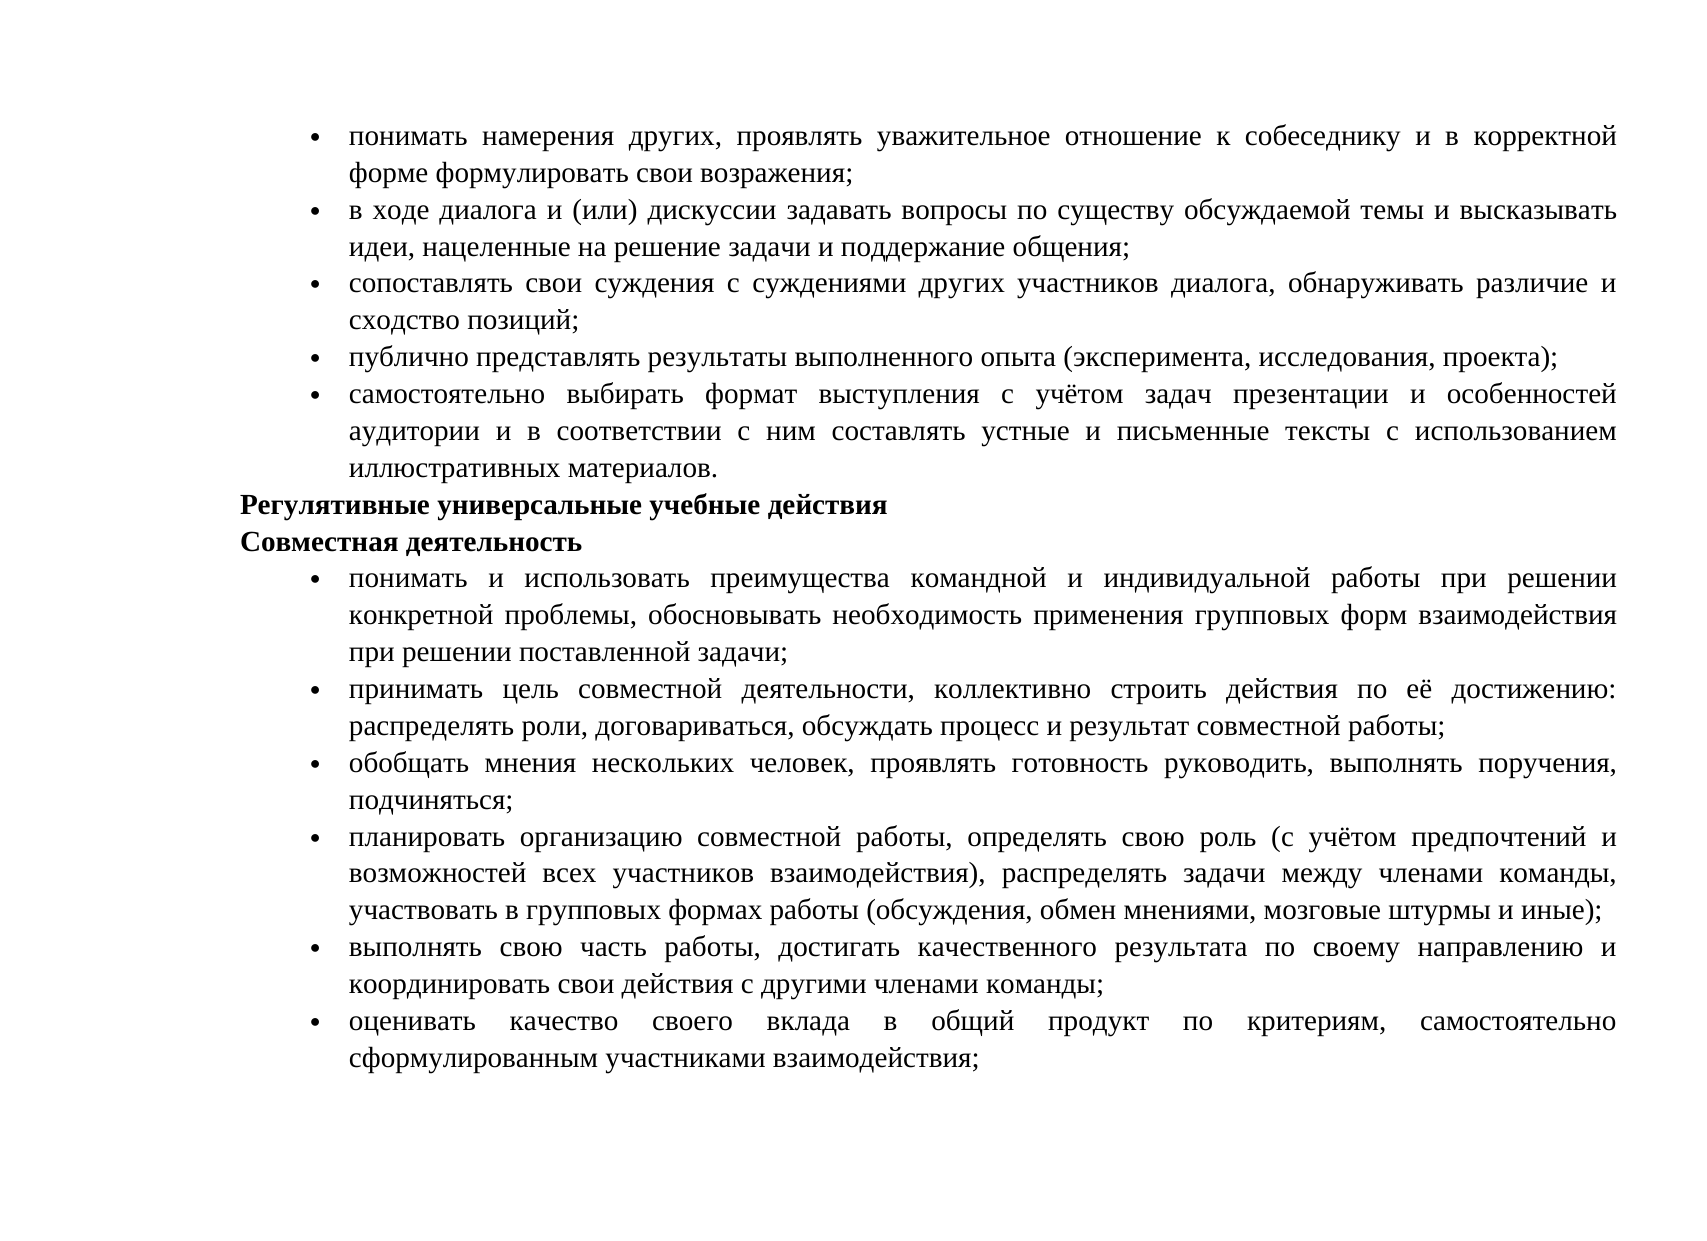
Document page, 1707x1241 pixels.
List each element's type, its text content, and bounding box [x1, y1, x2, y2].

text Совместная деятельность [177, 524, 1618, 557]
list планировать организацию совместной работы, определять свою роль (с учётом предпочтений и возможностей всех участников взаимодействия), распределять задачи между членами команды, участвовать в групповых формах работы (обсуждения, обмен мнениями, мозговые штурмы и иные); [311, 819, 1618, 926]
list в ходе диалога и (или) дискуссии задавать вопросы по существу обсуждаемой темы и высказывать идеи, нацеленные на решение задачи и поддержание общения; [311, 192, 1618, 262]
text Регулятивные универсальные учебные действия [177, 487, 1618, 520]
list сопоставлять свои суждения с суждениями других участников диалога, обнаруживать различие и сходство позиций; [311, 266, 1618, 336]
list оценивать качество своего вклада в общий продукт по критериям, самостоятельно сформулированным участниками взаимодействия; [311, 1003, 1618, 1073]
list публично представлять результаты выполненного опыта (эксперимента, исследования, проекта); [311, 339, 1618, 373]
list самостоятельно выбирать формат выступления с учётом задач презентации и особенностей аудитории и в соответствии с ним составлять устные и письменные тексты с использованием иллюстративных материалов. [311, 376, 1618, 483]
list принимать цель совместной деятельности, коллективно строить действия по её достижению: распределять роли, договариваться, обсуждать процесс и результат совместной работы; [311, 671, 1618, 742]
list понимать намерения других, проявлять уважительное отношение к собеседнику и в корректной форме формулировать свои возражения; [311, 118, 1618, 188]
list выполнять свою часть работы, достигать качественного результата по своему направлению и координировать свои действия с другими членами команды; [311, 929, 1618, 1000]
list обобщать мнения нескольких человек, проявлять готовность руководить, выполнять поручения, подчиняться; [311, 745, 1618, 815]
list понимать и использовать преимущества командной и индивидуальной работы при решении конкретной проблемы, обосновывать необходимость применения групповых форм взаимодействия при решении поставленной задачи; [311, 561, 1618, 668]
